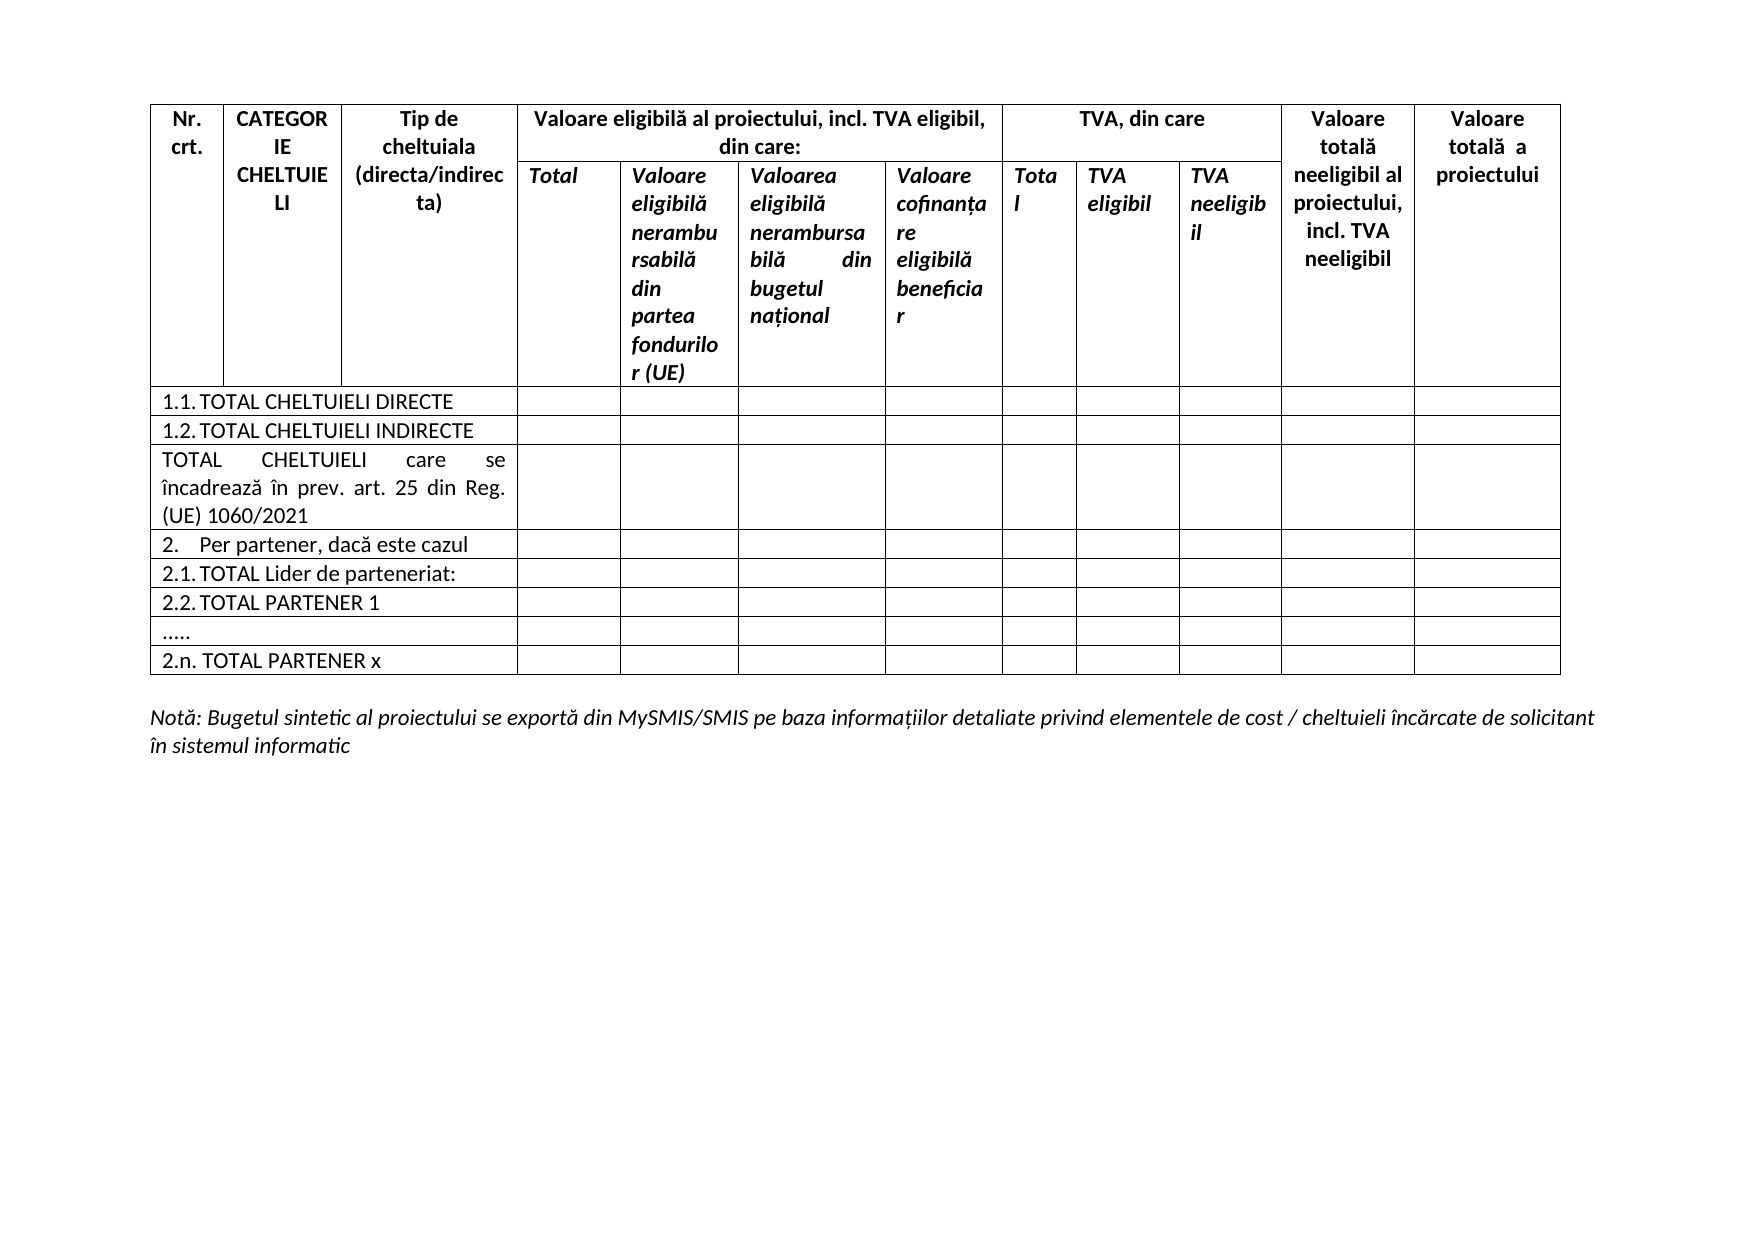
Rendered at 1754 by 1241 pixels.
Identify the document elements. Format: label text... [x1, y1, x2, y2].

table_cell [1282, 387, 1414, 415]
table_cell [1180, 617, 1281, 645]
table_cell [1003, 387, 1076, 415]
table_cell [739, 559, 885, 587]
table_header CATEGORIE CHELTUIELI [224, 105, 341, 386]
table_cell Total [518, 162, 620, 386]
table_cell [621, 445, 738, 529]
table_cell TOTAL CHELTUIELI care se încadrează în prev. art. 25 din Reg. (UE) 1060/2021 [151, 445, 517, 529]
table_cell [1282, 646, 1414, 674]
table_cell [1282, 559, 1414, 587]
table_cell [1415, 617, 1560, 645]
table_cell [1003, 646, 1076, 674]
table_cell [518, 387, 620, 415]
table_cell [886, 416, 1002, 444]
table_cell [621, 559, 738, 587]
table_cell [1077, 646, 1179, 674]
table_cell [1180, 530, 1281, 558]
table_cell [1077, 416, 1179, 444]
table_cell [1077, 530, 1179, 558]
table_cell TVA eligibil [1077, 162, 1179, 386]
table_cell [1415, 588, 1560, 616]
table_cell [1415, 445, 1560, 529]
table_header TVA, din care [1003, 105, 1281, 161]
table_cell TVA neeligibil [1180, 162, 1281, 386]
table_cell [1282, 617, 1414, 645]
table_cell [1415, 387, 1560, 415]
table_cell [1077, 588, 1179, 616]
table_header Valoare totală neeligibil al proiectului, incl. TVA neeligibil [1282, 105, 1414, 386]
table_cell [1003, 445, 1076, 529]
table_cell [621, 588, 738, 616]
table_cell [1003, 530, 1076, 558]
table_cell [886, 387, 1002, 415]
table_cell [1003, 559, 1076, 587]
table_cell [1180, 646, 1281, 674]
table_cell [1077, 445, 1179, 529]
table_cell [1282, 530, 1414, 558]
table_cell [739, 588, 885, 616]
table_cell [1180, 559, 1281, 587]
table_cell [1415, 646, 1560, 674]
table_cell [886, 588, 1002, 616]
table_cell TOTAL CHELTUIELI INDIRECTE [151, 416, 517, 444]
table_cell [518, 530, 620, 558]
table_header Valoare totală a proiectului [1415, 105, 1560, 386]
table_cell [518, 416, 620, 444]
table_cell [1282, 416, 1414, 444]
table_cell [1077, 617, 1179, 645]
table_cell [886, 646, 1002, 674]
table_cell [1077, 559, 1179, 587]
table_cell [1180, 416, 1281, 444]
table_cell [886, 559, 1002, 587]
table_cell [886, 617, 1002, 645]
table_cell Per partener, dacă este cazul [151, 530, 517, 558]
table_cell Total [1003, 162, 1076, 386]
table_cell [518, 646, 620, 674]
table_cell 2.n. TOTAL PARTENER x [151, 646, 517, 674]
table_cell ..... [151, 617, 517, 645]
table_header Tip de cheltuiala (directa/indirecta) [342, 105, 517, 386]
table_cell [1003, 588, 1076, 616]
table_cell [739, 646, 885, 674]
table_cell [739, 530, 885, 558]
table_cell [739, 387, 885, 415]
table_cell Valoare eligibilă nerambursabilă din partea fondurilor (UE) [621, 162, 738, 386]
table_cell TOTAL CHELTUIELI DIRECTE [151, 387, 517, 415]
table_cell [1180, 588, 1281, 616]
table_cell [1415, 530, 1560, 558]
table_cell [621, 530, 738, 558]
table_cell [739, 416, 885, 444]
table_cell [1077, 387, 1179, 415]
table_cell [621, 416, 738, 444]
table_cell TOTAL PARTENER 1 [151, 588, 517, 616]
table_cell [518, 445, 620, 529]
table_cell [518, 559, 620, 587]
table_cell [1282, 445, 1414, 529]
table_cell [886, 445, 1002, 529]
table_cell [1003, 617, 1076, 645]
table_header Nr. crt. [151, 105, 223, 386]
table_cell [621, 617, 738, 645]
table_cell [621, 387, 738, 415]
table_cell [739, 617, 885, 645]
table_cell Valoare cofinanțare eligibilă beneficiar [886, 162, 1002, 386]
table_cell [1003, 416, 1076, 444]
table_cell [739, 445, 885, 529]
table_cell [1180, 445, 1281, 529]
table_cell [518, 617, 620, 645]
table_cell [1415, 416, 1560, 444]
table_cell [621, 646, 738, 674]
table_header Valoare eligibilă al proiectului, incl. TVA eligibil, din care: [518, 105, 1002, 161]
table_cell TOTAL Lider de parteneriat: [151, 559, 517, 587]
table_cell [518, 588, 620, 616]
table_cell Valoarea eligibilă nerambursabilă din bugetul național [739, 162, 885, 386]
text Notă: Bugetul sintetic al proiectului se exportă din MySMIS/SMIS pe baza informațiilor detaliate privind elementele de cost / cheltuieli încărcate de solicitant în sistemul informatic [150, 703, 1604, 759]
table_cell [1282, 588, 1414, 616]
table_cell [1415, 559, 1560, 587]
table_cell [886, 530, 1002, 558]
table_cell [1180, 387, 1281, 415]
